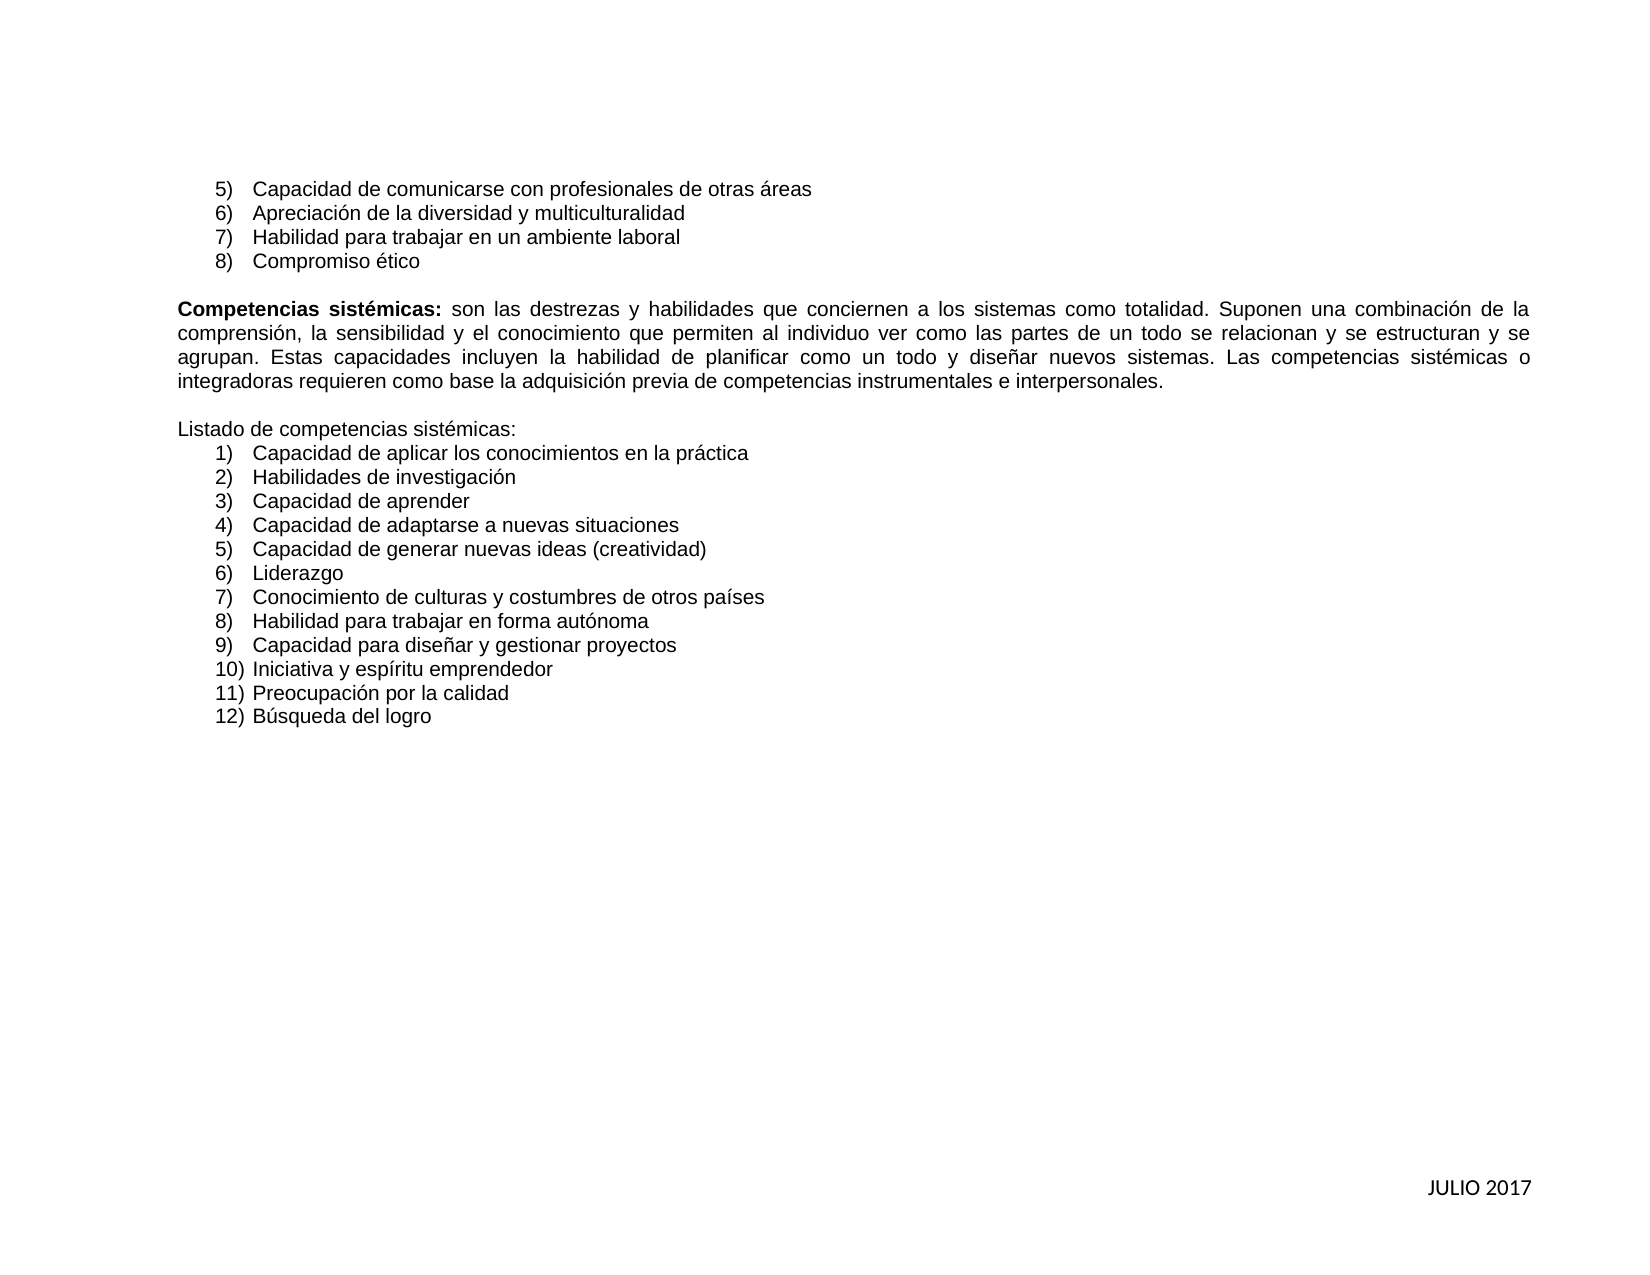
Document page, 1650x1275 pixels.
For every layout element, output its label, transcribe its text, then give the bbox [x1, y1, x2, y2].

text Competencias sistémicas: son las destrezas y habilidades que conciernen a los sistemas como totalidad. Suponen una combinación de la comprensión, la sensibilidad y el conocimiento que permiten al individuo ver como las partes de un todo se relacionan y se estructuran y se agrupan. Estas capacidades incluyen la habilidad de planificar como un todo y diseñar nuevos sistemas. Las competencias sistémicas o integradoras requieren como base la adquisición previa de competencias instrumentales e interpersonales. [177, 297, 1532, 393]
list Capacidad de aplicar los conocimientos en la práctica [215, 441, 1532, 465]
list Habilidad para trabajar en un ambiente laboral [215, 225, 1532, 249]
list Conocimiento de culturas y costumbres de otros países [215, 584, 1532, 608]
list Habilidad para trabajar en forma autónoma [215, 608, 1532, 632]
list Apreciación de la diversidad y multiculturalidad [215, 201, 1532, 225]
list Búsqueda del logro [215, 704, 1532, 728]
list Capacidad de aprender [215, 489, 1532, 513]
list Capacidad de comunicarse con profesionales de otras áreas [215, 177, 1532, 201]
list Compromiso ético [215, 249, 1532, 273]
list Habilidades de investigación [215, 465, 1532, 489]
list Preocupación por la calidad [215, 680, 1532, 704]
text Listado de competencias sistémicas: [177, 417, 1532, 441]
list Capacidad de generar nuevas ideas (creatividad) [215, 537, 1532, 561]
list Capacidad de adaptarse a nuevas situaciones [215, 513, 1532, 537]
list Iniciativa y espíritu emprendedor [215, 656, 1532, 680]
list Capacidad para diseñar y gestionar proyectos [215, 632, 1532, 656]
list Liderazgo [215, 561, 1532, 584]
